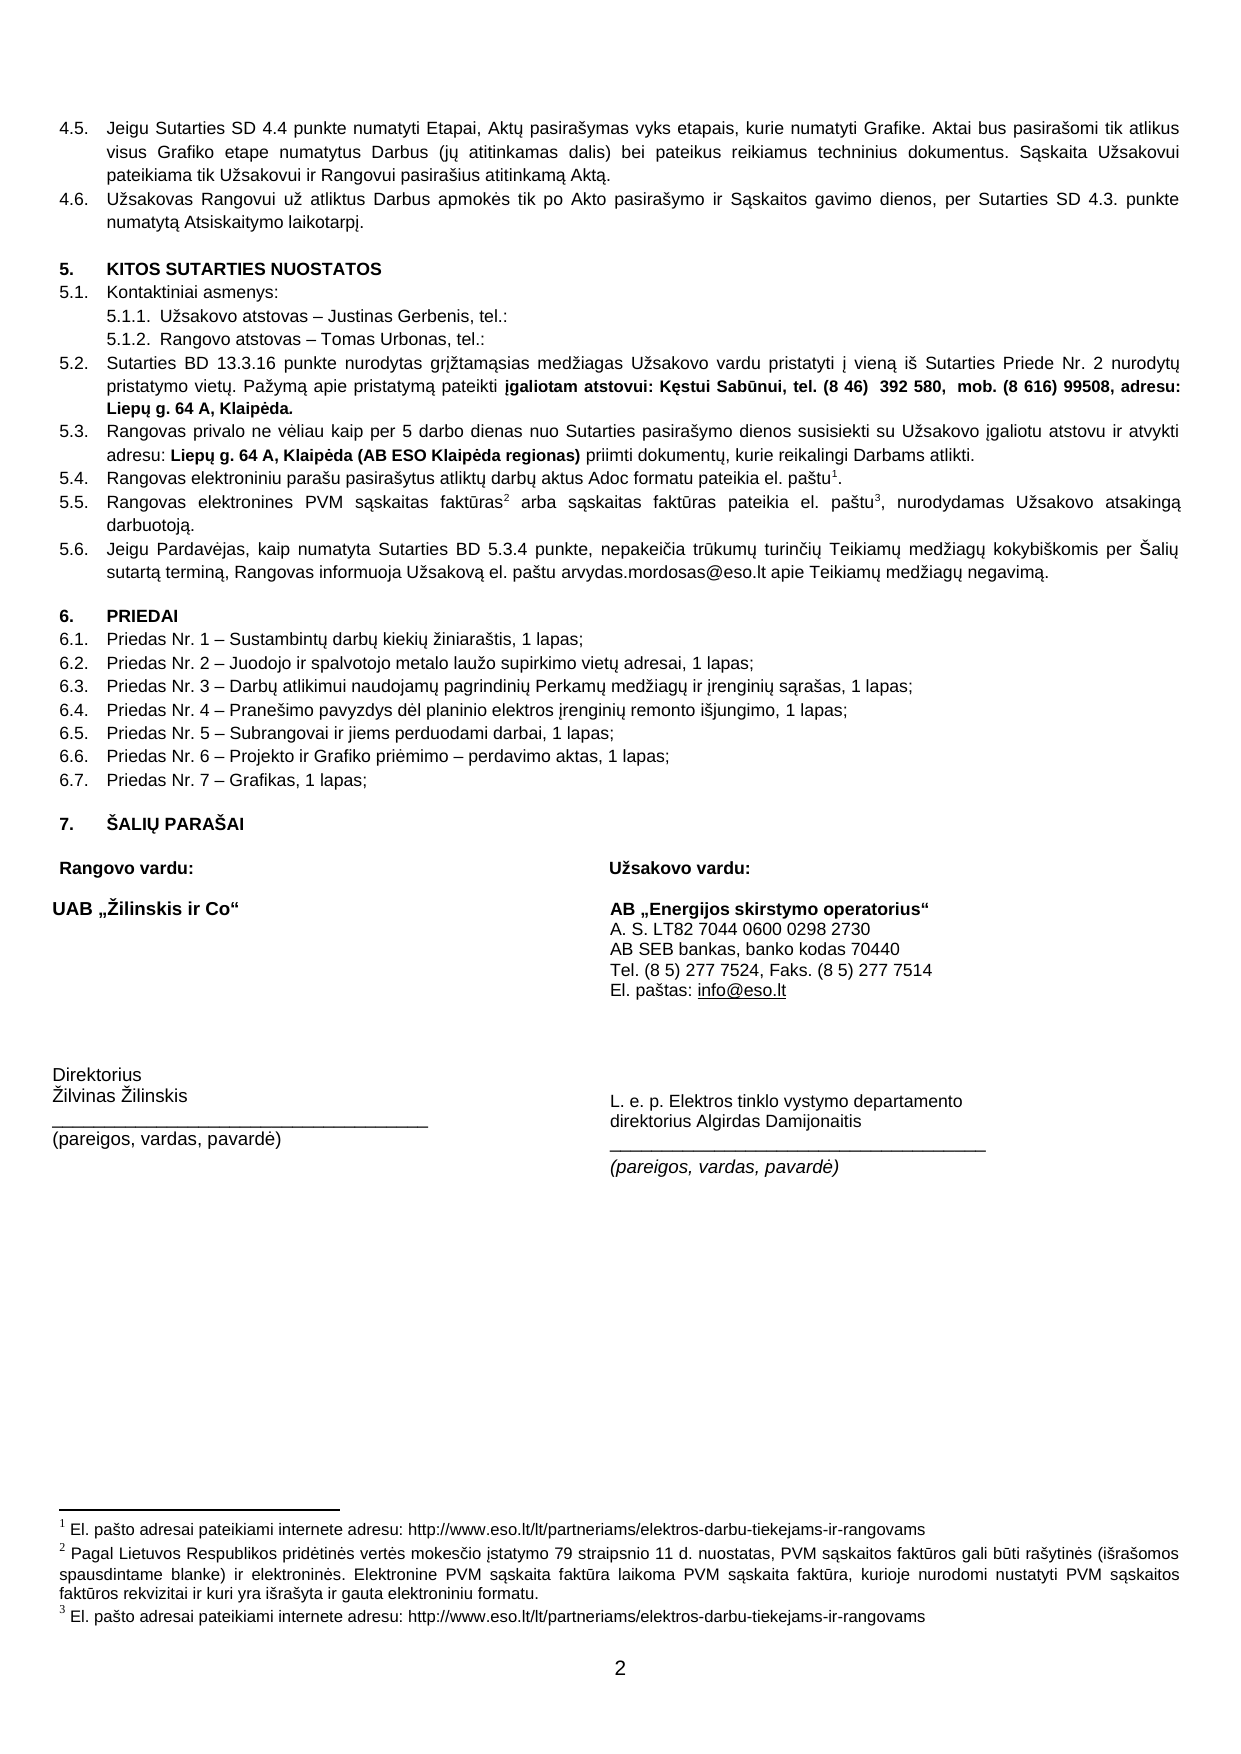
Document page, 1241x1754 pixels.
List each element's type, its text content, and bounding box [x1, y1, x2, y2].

table_header AB „Energijos skirstymo operatorius“ A. S. LT82 7044 0600 0298 2730 AB SEB bankas, banko kodas 70440 Tel. (8 5) 277 7524, Faks. (8 5) 277 7514 El. paštas: info@eso.lt L. e. p. Elektros tinklo vystymo departamento direktorius Algirdas Damijonaitis ____________________________________ (pareigos, vardas, pavardė) [599, 898, 1086, 1177]
list Priedas Nr. 7 – Grafikas, 1 lapas; [59, 770, 1181, 790]
list Rangovas privalo ne vėliau kaip per 5 darbo dienas nuo Sutarties pasirašymo dienos susisiekti su Užsakovo įgaliotu atstovu ir atvykti adresu: priimti dokumentų, kurie reikalingi Darbams atlikti. [59, 421, 1181, 465]
list Priedas Nr. 2 – Juodojo ir spalvotojo metalo laužo supirkimo vietų adresai, 1 lapas; [59, 652, 1181, 673]
list Rangovas elektroniniu parašu pasirašytus atliktų darbų aktus Adoc formatu pateikia el. paštu. [59, 468, 1181, 488]
list Priedas Nr. 4 – Pranešimo pavyzdys dėl planinio elektros įrenginių remonto išjungimo, 1 lapas; [59, 699, 1181, 720]
list Priedas Nr. 1 – Sustambintų darbų kiekių žiniaraštis, 1 lapas; [59, 629, 1181, 649]
list ŠALIŲ PARAŠAI [59, 813, 1181, 834]
list Priedas Nr. 3 – Darbų atlikimui naudojamų pagrindinių Perkamų medžiagų ir įrenginių sąrašas, 1 lapas; [59, 676, 1181, 696]
table_header UAB „Žilinskis ir Co“ Direktorius Žilvinas Žilinskis ____________________________________ (pareigos, vardas, pavardė) [41, 898, 598, 1177]
list Rangovas elektronines PVM sąskaitas faktūras arba sąskaitas faktūras pateikia el. paštu, nurodydamas Užsakovo atsakingą darbuotoją. [59, 491, 1181, 535]
list Rangovo atstovas – Tomas Urbonas, tel.: [106, 329, 1181, 349]
list Užsakovo atstovas – Justinas Gerbenis, tel.: [106, 306, 1181, 326]
list Jeigu Sutarties SD 4.4 punkte numatyti Etapai, Aktų pasirašymas vyks etapais, kurie numatyti Grafike. Aktai bus pasirašomi tik atlikus visus Grafiko etape numatytus Darbus (jų atitinkamas dalis) bei pateikus reikiamus techninius dokumentus. Sąskaita Užsakovui pateikiama tik Užsakovui ir Rangovui pasirašius atitinkamą Aktą. [59, 118, 1181, 185]
list PRIEDAI [59, 606, 1181, 626]
list Sutarties BD 13.3.16 punkte nurodytas grįžtamąsias medžiagas Užsakovo vardu pristatyti į vieną iš Sutarties Priede Nr. 2 nurodytų pristatymo vietų. Pažymą apie pristatymą pateikti . [59, 352, 1181, 418]
list Kontaktiniai asmenys: [59, 282, 1181, 303]
list Priedas Nr. 5 – Subrangovai ir jiems perduodami darbai, 1 lapas; [59, 723, 1181, 743]
list Jeigu Pardavėjas, kaip numatyta Sutarties BD 5.3.4 punkte, nepakeičia trūkumų turinčių Teikiamų medžiagų kokybiškomis per Šalių sutartą terminą, Rangovas informuoja Užsakovą el. paštu arvydas.mordosas@eso.lt apie Teikiamų medžiagų negavimą. [59, 538, 1181, 582]
list KITOS SUTARTIES NUOSTATOS [59, 259, 1181, 279]
text Rangovo vardu: Užsakovo vardu: [59, 857, 1181, 878]
list Priedas Nr. 6 – Projekto ir Grafiko priėmimo – perdavimo aktas, 1 lapas; [59, 746, 1181, 767]
list Užsakovas Rangovui už atliktus Darbus apmokės tik po Akto pasirašymo ir Sąskaitos gavimo dienos, per Sutarties SD 4.3. punkte numatytą Atsiskaitymo laikotarpį. [59, 188, 1181, 232]
